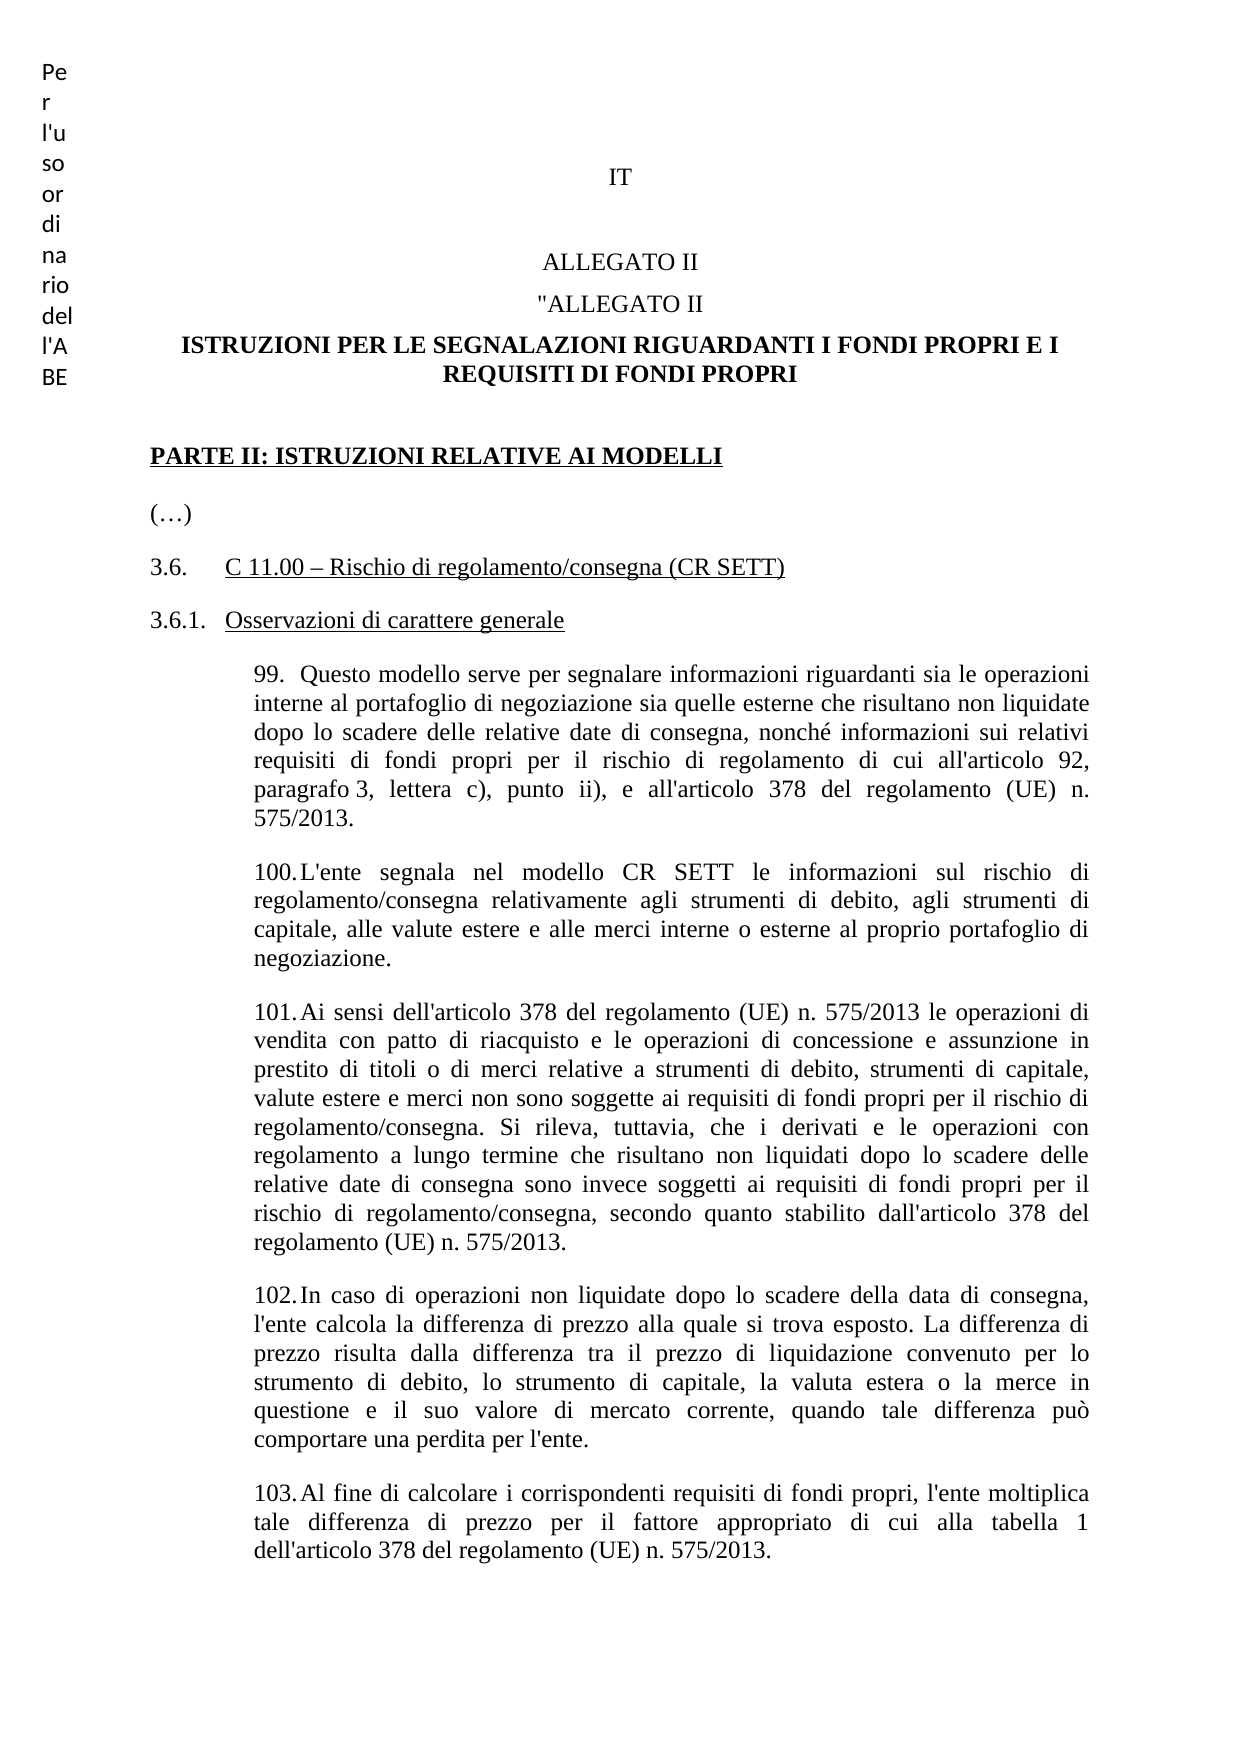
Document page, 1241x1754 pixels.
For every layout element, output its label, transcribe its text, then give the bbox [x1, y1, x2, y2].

text ALLEGATO II [150, 247, 1090, 276]
text PARTE II: ISTRUZIONI RELATIVE AI MODELLI [150, 441, 1090, 470]
list 3.6.1. Osservazioni di carattere generale [150, 606, 1090, 634]
list 3.6. C 11.00 – Rischio di regolamento/consegna (CR SETT) [150, 552, 1090, 581]
text "ALLEGATO II [150, 289, 1090, 317]
text ISTRUZIONI PER LE SEGNALAZIONI RIGUARDANTI I FONDI PROPRI E I REQUISITI DI FONDI PROPRI [150, 330, 1090, 387]
text (…) [150, 498, 1090, 527]
text IT [150, 162, 1090, 191]
